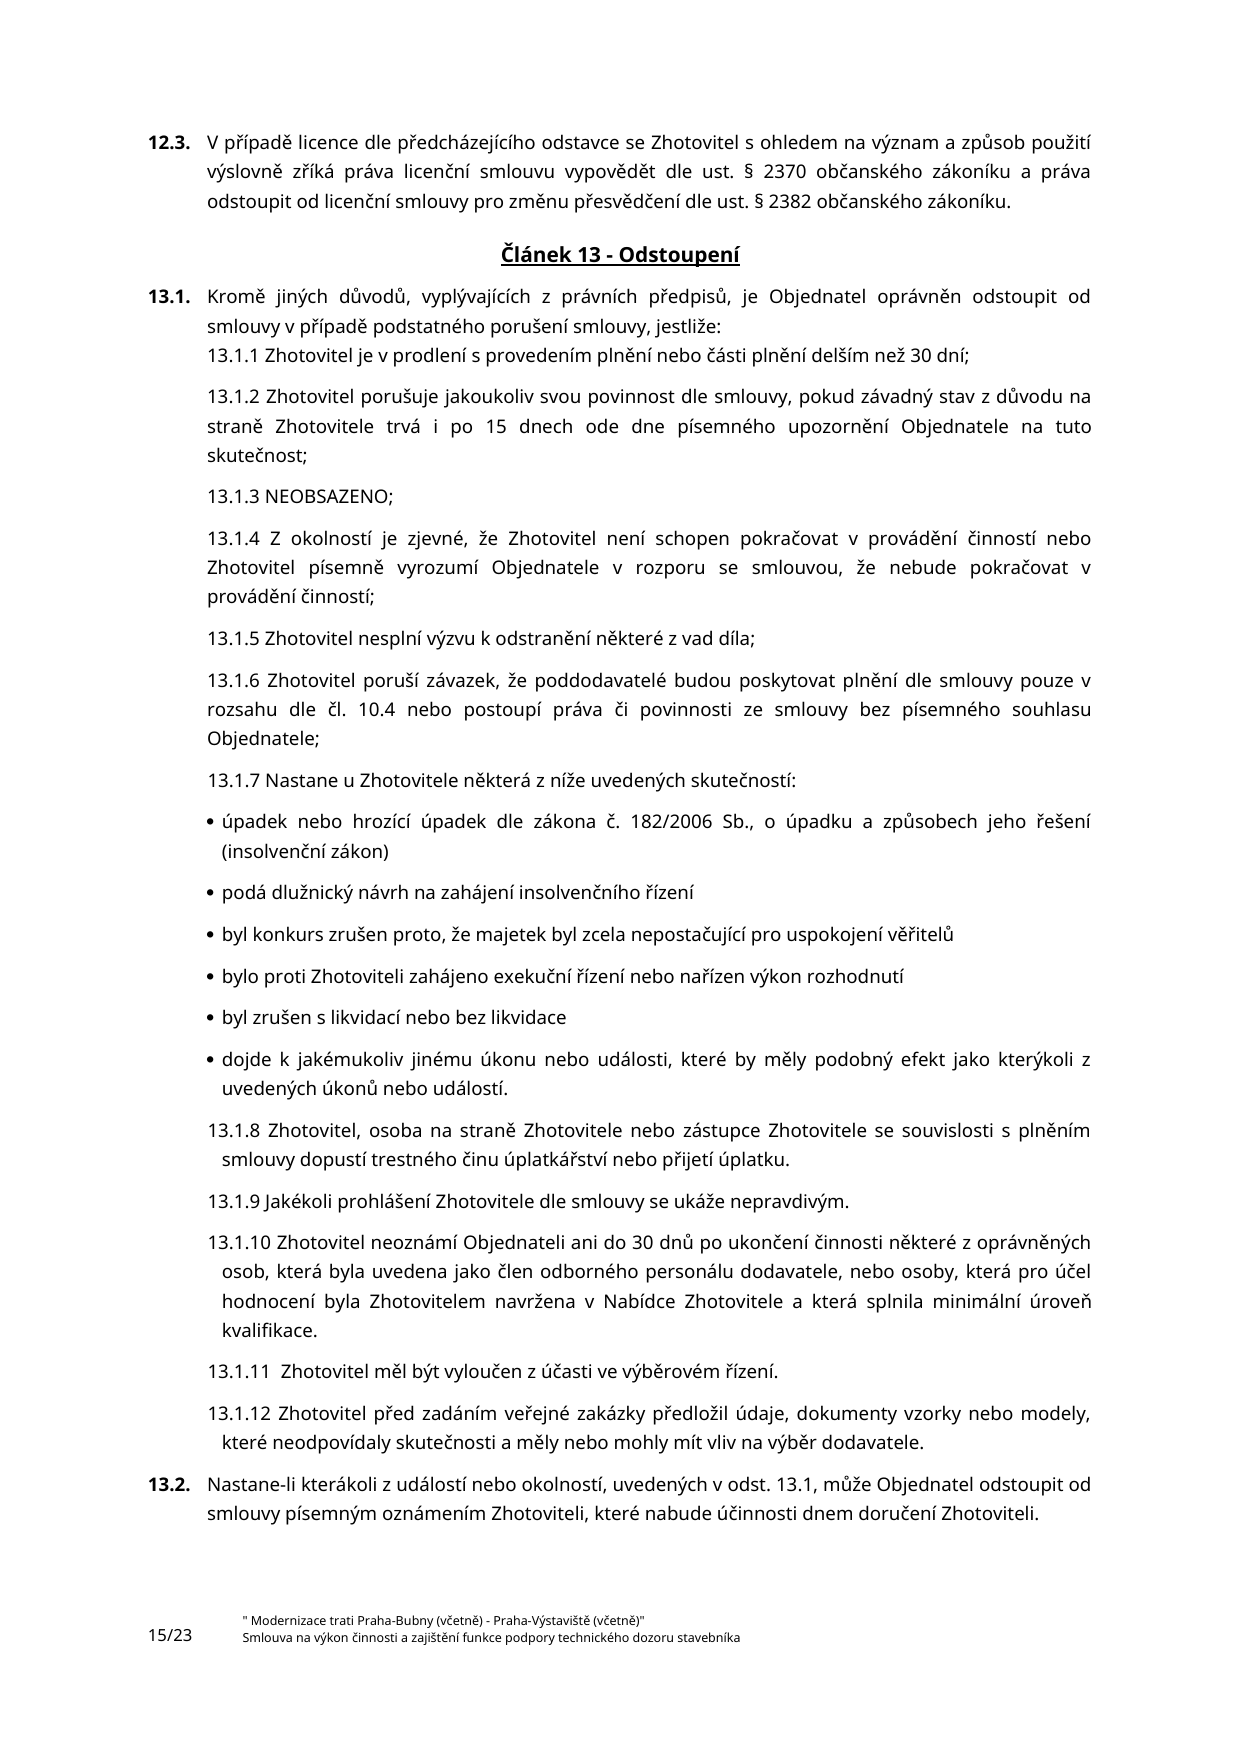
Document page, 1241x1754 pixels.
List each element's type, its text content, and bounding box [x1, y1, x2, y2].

text 13.1.3 NEOBSAZENO; [207, 481, 1092, 510]
list podá dlužnický návrh na zahájení insolvenčního řízení [207, 876, 1092, 906]
text 13.1.8 Zhotovitel, osoba na straně Zhotovitele nebo zástupce Zhotovitele se souvislosti s plněním smlouvy dopustí trestného činu úplatkářství nebo přijetí úplatku. [207, 1114, 1092, 1172]
text 12.3. V případě licence dle předcházejícího odstavce se Zhotovitel s ohledem na význam a způsob použití výslovně zříká práva licenční smlouvu vypovědět dle ust. § 2370 občanského zákoníku a práva odstoupit od licenční smlouvy pro změnu přesvědčení dle ust. § 2382 občanského zákoníku. [148, 126, 1092, 214]
text 13.2. Nastane-li kterákoli z událostí nebo okolností, uvedených v odst. 13.1, může Objednatel odstoupit od smlouvy písemným oznámením Zhotoviteli, které nabude účinnosti dnem doručení Zhotoviteli. [148, 1468, 1092, 1526]
list byl zrušen s likvidací nebo bez likvidace [207, 1001, 1092, 1031]
text 13.1.6 Zhotovitel poruší závazek, že poddodavatelé budou poskytovat plnění dle smlouvy pouze v rozsahu dle čl. 10.4 nebo postoupí práva či povinnosti ze smlouvy bez písemného souhlasu Objednatele; [207, 664, 1092, 751]
text 13.1.9 Jakékoli prohlášení Zhotovitele dle smlouvy se ukáže nepravdivým. [207, 1185, 1092, 1214]
text 13.1.2 Zhotovitel porušuje jakoukoliv svou povinnost dle smlouvy, pokud závadný stav z důvodu na straně Zhotovitele trvá i po 15 dnech ode dne písemného upozornění Objednatele na tuto skutečnost; [207, 381, 1092, 468]
text 13.1.12 Zhotovitel před zadáním veřejné zakázky předložil údaje, dokumenty vzorky nebo modely, které neodpovídaly skutečnosti a měly nebo mohly mít vliv na výběr dodavatele. [207, 1397, 1092, 1456]
text 13.1. Kromě jiných důvodů, vyplývajících z právních předpisů, je Objednatel oprávněn odstoupit od smlouvy v případě podstatného porušení smlouvy, jestliže: [148, 281, 1092, 339]
text 13.1.5 Zhotovitel nesplní výzvu k odstranění některé z vad díla; [207, 622, 1092, 651]
text 13.1.4 Z okolností je zjevné, že Zhotovitel není schopen pokračovat v provádění činností nebo Zhotovitel písemně vyrozumí Objednatele v rozporu se smlouvou, že nebude pokračovat v provádění činností; [207, 522, 1092, 610]
subtitle Článek 13 - Odstoupení [148, 239, 1092, 268]
text 13.1.1 Zhotovitel je v prodlení s provedením plnění nebo části plnění delším než 30 dní; [207, 339, 1092, 368]
text 13.1.10 Zhotovitel neoznámí Objednateli ani do 30 dnů po ukončení činnosti některé z oprávněných osob, která byla uvedena jako člen odborného personálu dodavatele, nebo osoby, která pro účel hodnocení byla Zhotovitelem navržena v Nabídce Zhotovitele a která splnila minimální úroveň kvalifikace. [207, 1226, 1092, 1343]
text 13.1.7 Nastane u Zhotovitele některá z níže uvedených skutečností: [207, 764, 1092, 793]
list bylo proti Zhotoviteli zahájeno exekuční řízení nebo nařízen výkon rozhodnutí [207, 960, 1092, 989]
text 13.1.11 Zhotovitel měl být vyloučen z účasti ve výběrovém řízení. [207, 1356, 1092, 1385]
list úpadek nebo hrozící úpadek dle zákona č. 182/2006 Sb., o úpadku a způsobech jeho řešení (insolvenční zákon) [207, 806, 1092, 864]
list byl konkurs zrušen proto, že majetek byl zcela nepostačující pro uspokojení věřitelů [207, 918, 1092, 947]
list dojde k jakémukoliv jinému úkonu nebo události, které by měly podobný efekt jako kterýkoli z uvedených úkonů nebo událostí. [207, 1043, 1092, 1101]
